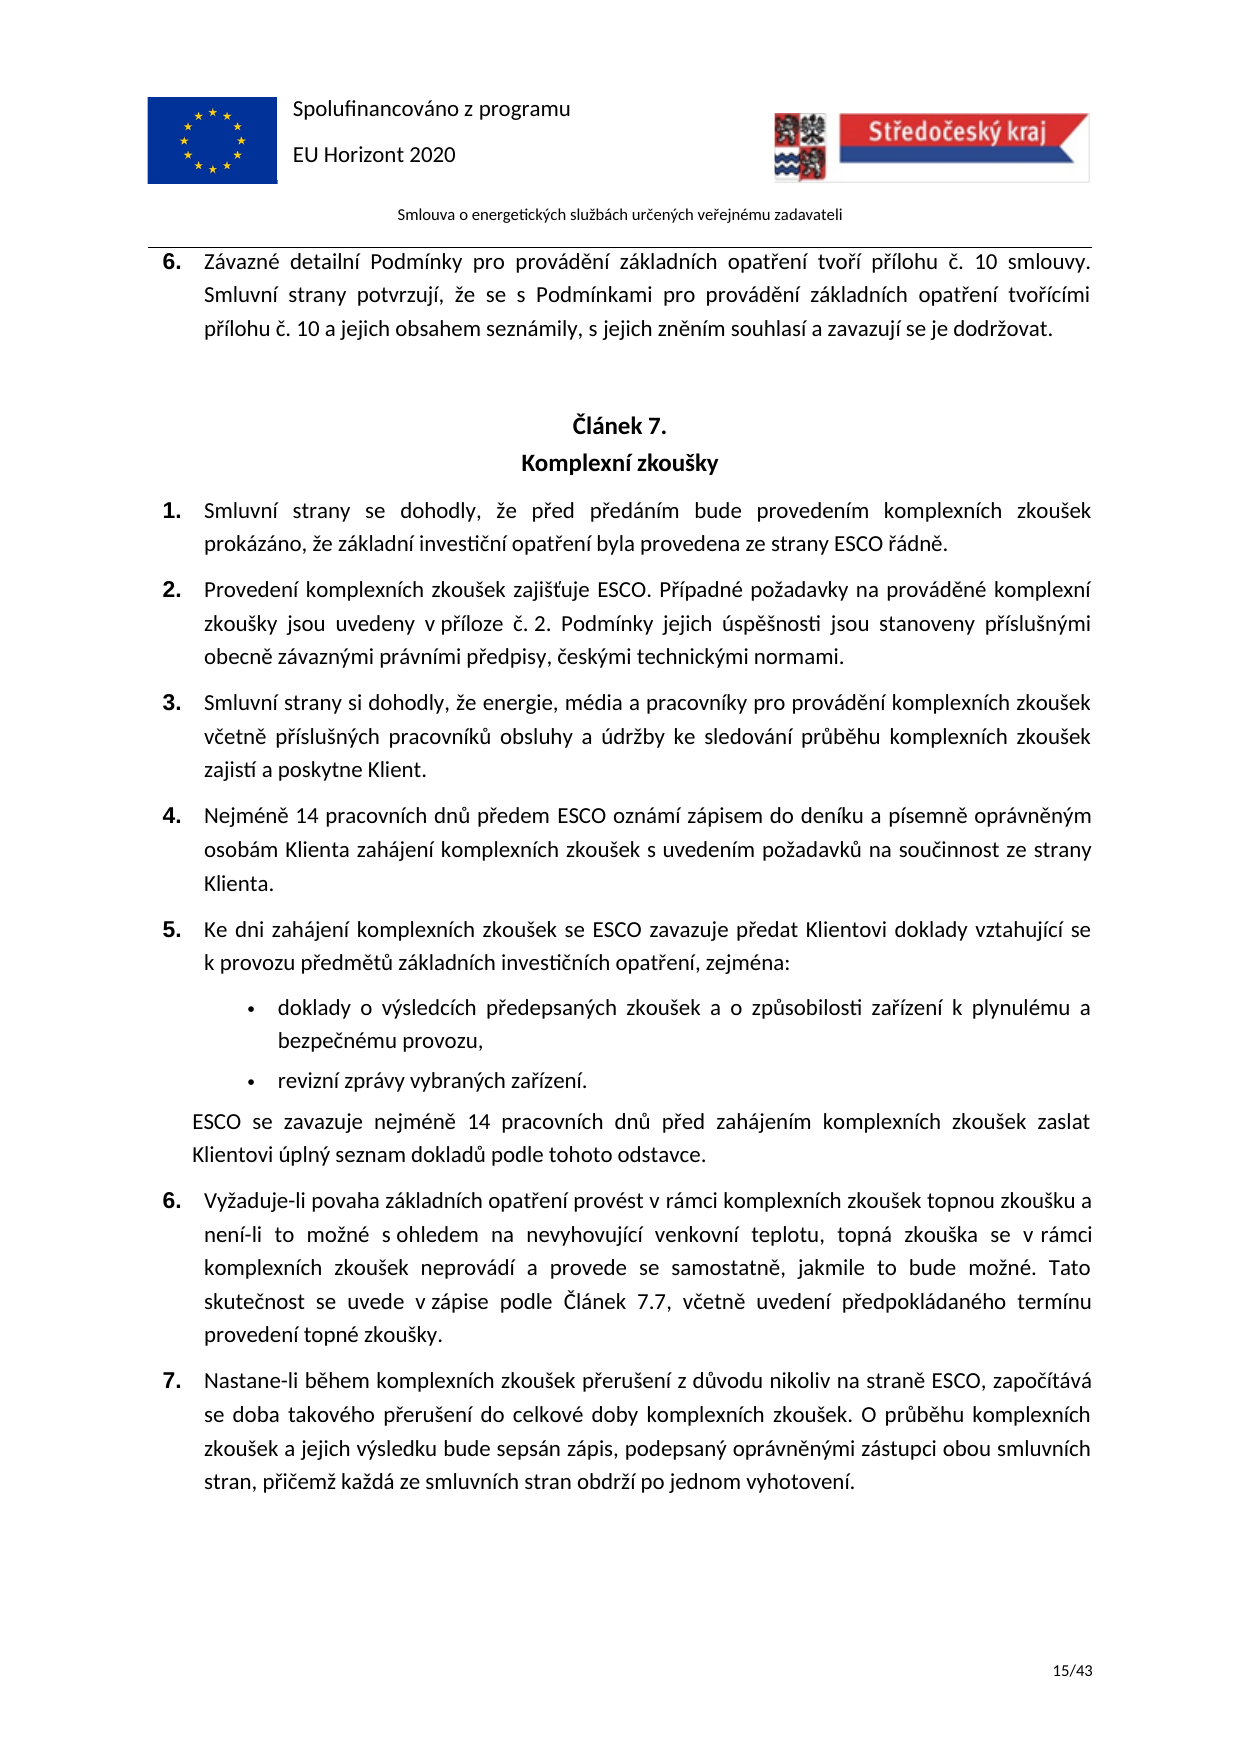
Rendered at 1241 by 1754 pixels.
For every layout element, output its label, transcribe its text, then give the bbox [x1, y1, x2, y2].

subtitle Komplexní zkoušky [148, 410, 1092, 477]
subtitle Ke dni zahájení komplexních zkoušek se ESCO zavazuje předat Klientovi doklady vztahující se k provozu předmětů základních investičních opatření, zejména: [162, 915, 1092, 976]
subtitle Nejméně 14 pracovních dnů předem ESCO oznámí zápisem do deníku a písemně oprávněným osobám Klienta zahájení komplexních zkoušek s uvedením požadavků na součinnost ze strany Klienta. [162, 802, 1092, 897]
subtitle Smluvní strany si dohodly, že energie, média a pracovníky pro provádění komplexních zkoušek včetně příslušných pracovníků obsluhy a údržby ke sledování průběhu komplexních zkoušek zajistí a poskytne Klient. [162, 688, 1092, 783]
subtitle Smluvní strany se dohodly, že před předáním bude provedením komplexních zkoušek prokázáno, že základní investiční opatření byla provedena ze strany ESCO řádně. [162, 496, 1092, 557]
subtitle Závazné detailní Podmínky pro provádění základních opatření tvoří přílohu č. 10 smlouvy. Smluvní strany potvrzují, že se s Podmínkami pro provádění základních opatření tvořícími přílohu č. 10 a jejich obsahem seznámily, s jejich zněním souhlasí a zavazují se je dodržovat. [162, 248, 1092, 342]
subtitle Vyžaduje-li povaha základních opatření provést v rámci komplexních zkoušek topnou zkoušku a není-li to možné s ohledem na nevyhovující venkovní teplotu, topná zkouška se v rámci komplexních zkoušek neprovádí a provede se samostatně, jakmile to bude možné. Tato skutečnost se uvede v zápise podle Článek 7.7, včetně uvedení předpokládaného termínu provedení topné zkoušky. [162, 1186, 1092, 1348]
subtitle Provedení komplexních zkoušek zajišťuje ESCO. Případné požadavky na prováděné komplexní zkoušky jsou uvedeny v příloze č. 2. Podmínky jejich úspěšnosti jsou stanoveny příslušnými obecně závaznými právními předpisy, českými technickými normami. [162, 575, 1092, 670]
text ESCO se zavazuje nejméně 14 pracovních dnů před zahájením komplexních zkoušek zaslat Klientovi úplný seznam dokladů podle tohoto odstavce. [192, 1107, 1092, 1168]
text revizní zprávy vybraných zařízení. [248, 1061, 1092, 1094]
picture [774, 113, 1091, 184]
text doklady o výsledcích předepsaných zkoušek a o způsobilosti zařízení k plynulému a bezpečnému provozu, [248, 988, 1092, 1055]
subtitle Nastane-li během komplexních zkoušek přerušení z důvodu nikoliv na straně ESCO, započítává se doba takového přerušení do celkové doby komplexních zkoušek. O průběhu komplexních zkoušek a jejich výsledku bude sepsán zápis, podepsaný oprávněnými zástupci obou smluvních stran, přičemž každá ze smluvních stran obdrží po jednom vyhotovení. [162, 1367, 1092, 1495]
picture [147, 97, 278, 184]
